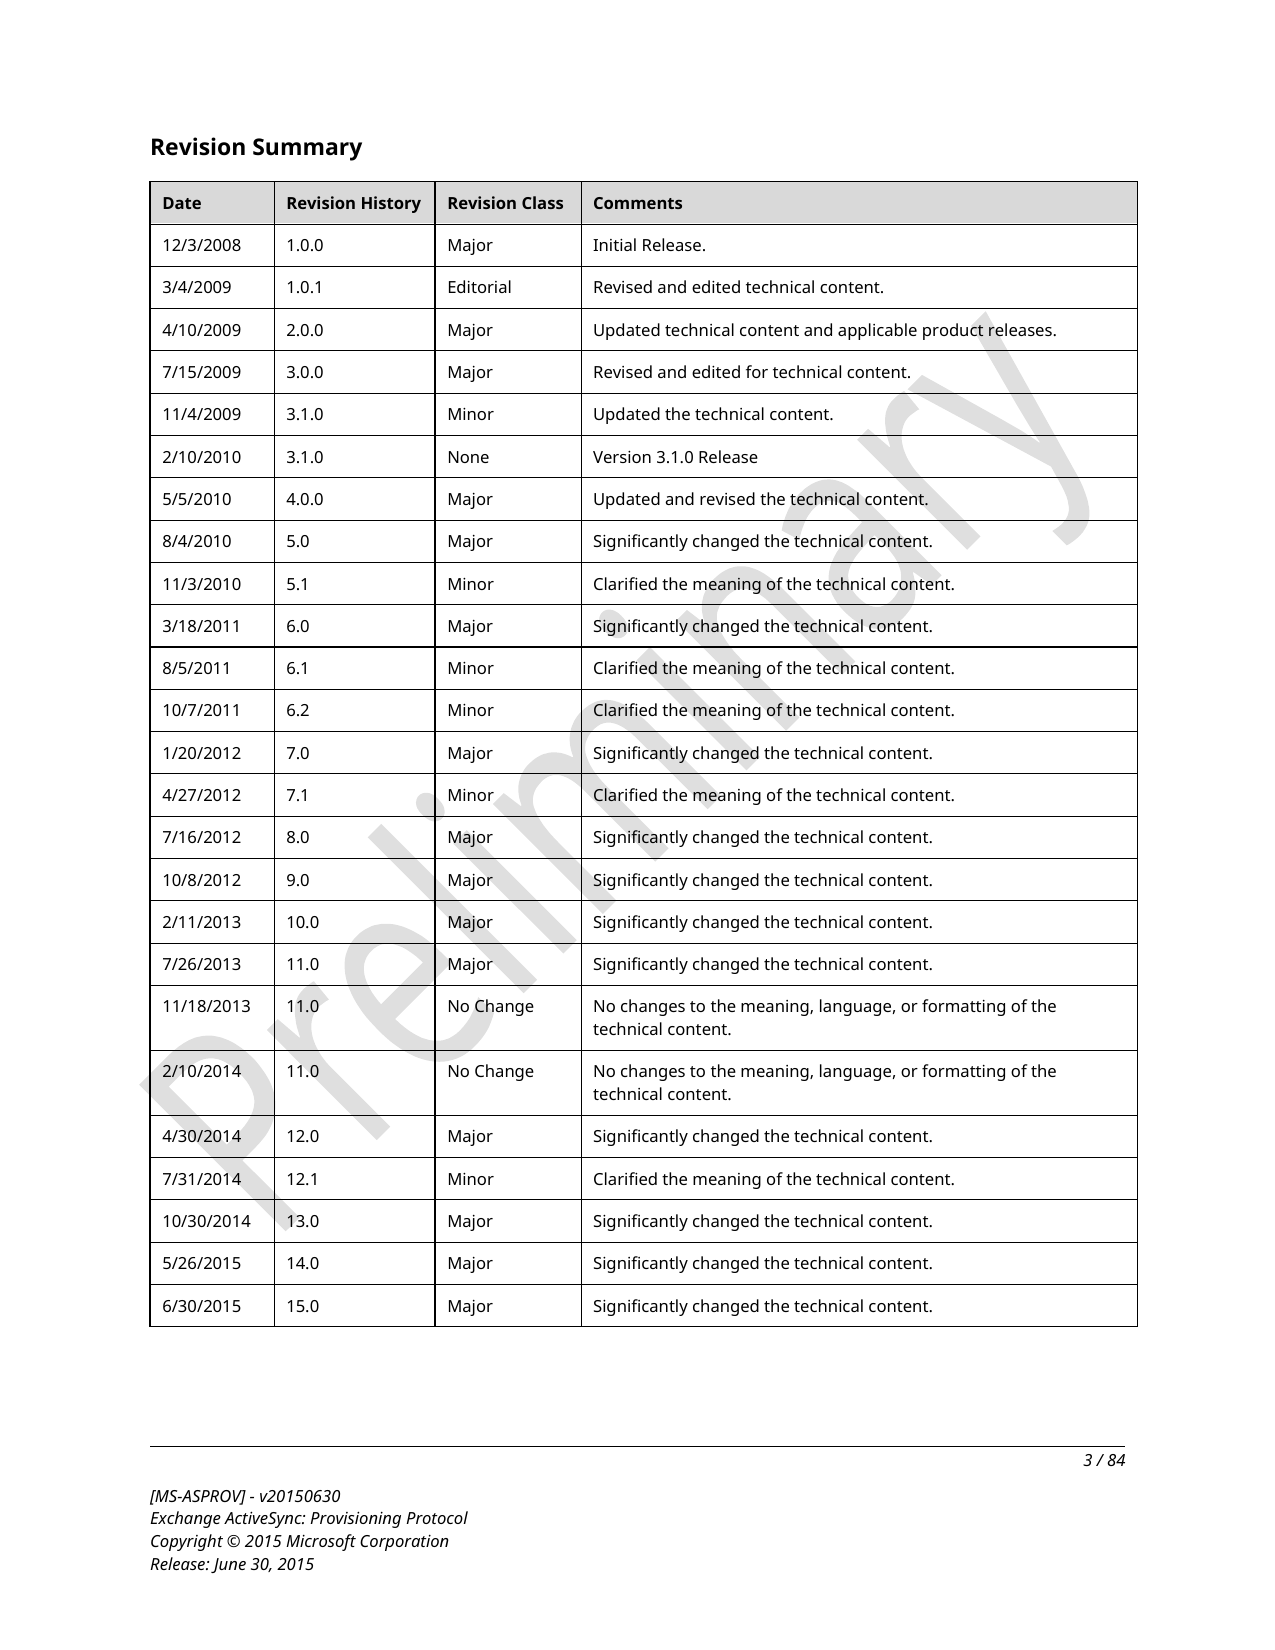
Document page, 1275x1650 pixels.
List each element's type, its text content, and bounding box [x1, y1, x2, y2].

table_cell Major [436, 859, 581, 900]
table_cell 5/5/2010 [151, 478, 274, 519]
table_cell 13.0 [275, 1200, 434, 1242]
table_cell 10/30/2014 [151, 1200, 274, 1242]
table_cell Minor [436, 774, 581, 816]
table_cell No Change [436, 986, 581, 1050]
table_cell 1/20/2012 [151, 732, 274, 773]
table_cell Editorial [436, 267, 581, 308]
table_header Revision History [275, 182, 434, 223]
table_cell 7.0 [275, 732, 434, 773]
table_cell 12.0 [275, 1116, 434, 1157]
table_cell Major [436, 351, 581, 393]
table_cell Major [436, 605, 581, 646]
table_cell 6.1 [275, 648, 434, 689]
table_cell Significantly changed the technical content. [582, 859, 1137, 900]
table_header Revision Class [436, 182, 581, 223]
table_cell 11/3/2010 [151, 563, 274, 604]
table_cell 2/11/2013 [151, 901, 274, 942]
table_cell 10/7/2011 [151, 690, 274, 731]
table_cell Significantly changed the technical content. [582, 1285, 1137, 1326]
table_cell Significantly changed the technical content. [582, 901, 1137, 942]
table_cell 8.0 [275, 817, 434, 858]
table_cell Major [436, 944, 581, 985]
table_cell 3.1.0 [275, 436, 434, 477]
table_cell 5.0 [275, 521, 434, 562]
table_cell 2/10/2014 [151, 1051, 274, 1115]
table_cell Major [436, 732, 581, 773]
table_cell No changes to the meaning, language, or formatting of the technical content. [582, 1051, 1137, 1115]
table_cell 12/3/2008 [151, 225, 274, 266]
table_cell 8/5/2011 [151, 648, 274, 689]
table_cell No Change [436, 1051, 581, 1115]
table_cell Clarified the meaning of the technical content. [582, 774, 1137, 816]
table_cell Significantly changed the technical content. [582, 944, 1137, 985]
table_cell Clarified the meaning of the technical content. [582, 648, 1137, 689]
table_cell Minor [436, 1158, 581, 1199]
table_cell Significantly changed the technical content. [582, 521, 1137, 562]
table_cell 8/4/2010 [151, 521, 274, 562]
table_cell Significantly changed the technical content. [582, 817, 1137, 858]
table_cell Clarified the meaning of the technical content. [582, 690, 1137, 731]
table_header Comments [582, 182, 1137, 223]
table_cell 15.0 [275, 1285, 434, 1326]
table_cell Major [436, 1200, 581, 1242]
table_cell Updated technical content and applicable product releases. [582, 309, 1137, 350]
table_header Date [151, 182, 274, 223]
table_cell Major [436, 521, 581, 562]
table_cell Significantly changed the technical content. [582, 605, 1137, 646]
table_cell Significantly changed the technical content. [582, 1243, 1137, 1284]
text Revision Summary [150, 131, 1125, 162]
table_cell Significantly changed the technical content. [582, 1200, 1137, 1242]
table_cell Major [436, 1243, 581, 1284]
table_cell 11.0 [275, 944, 434, 985]
table_cell 7/16/2012 [151, 817, 274, 858]
table_cell Revised and edited technical content. [582, 267, 1137, 308]
table_cell 11.0 [275, 986, 434, 1050]
table_cell 7/31/2014 [151, 1158, 274, 1199]
table_cell 2.0.0 [275, 309, 434, 350]
table_cell 10.0 [275, 901, 434, 942]
table_cell 1.0.1 [275, 267, 434, 308]
table_cell 6/30/2015 [151, 1285, 274, 1326]
table_cell No changes to the meaning, language, or formatting of the technical content. [582, 986, 1137, 1050]
table_cell Minor [436, 648, 581, 689]
table_cell Minor [436, 394, 581, 435]
table_cell 3.1.0 [275, 394, 434, 435]
table_cell 3/18/2011 [151, 605, 274, 646]
table_cell 7.1 [275, 774, 434, 816]
table_cell 4/27/2012 [151, 774, 274, 816]
table_cell 5/26/2015 [151, 1243, 274, 1284]
table_cell Clarified the meaning of the technical content. [582, 1158, 1137, 1199]
table_cell 3/4/2009 [151, 267, 274, 308]
table_cell Major [436, 1285, 581, 1326]
table_cell 2/10/2010 [151, 436, 274, 477]
table_cell 5.1 [275, 563, 434, 604]
table_cell 7/26/2013 [151, 944, 274, 985]
table_cell Initial Release. [582, 225, 1137, 266]
table_cell Minor [436, 563, 581, 604]
table_cell Revised and edited for technical content. [582, 351, 1137, 393]
table_cell 12.1 [275, 1158, 434, 1199]
table_cell 6.2 [275, 690, 434, 731]
table_cell Significantly changed the technical content. [582, 1116, 1137, 1157]
table_cell 11.0 [275, 1051, 434, 1115]
table_cell Major [436, 309, 581, 350]
table_cell 7/15/2009 [151, 351, 274, 393]
table_cell 9.0 [275, 859, 434, 900]
table_cell 6.0 [275, 605, 434, 646]
table_cell 4.0.0 [275, 478, 434, 519]
table_cell Version 3.1.0 Release [582, 436, 1137, 477]
table_cell Minor [436, 690, 581, 731]
table_cell 4/30/2014 [151, 1116, 274, 1157]
table_cell Major [436, 478, 581, 519]
table_cell Major [436, 225, 581, 266]
table_cell Major [436, 901, 581, 942]
table_cell 14.0 [275, 1243, 434, 1284]
table_cell 10/8/2012 [151, 859, 274, 900]
table_cell 3.0.0 [275, 351, 434, 393]
table_cell 4/10/2009 [151, 309, 274, 350]
table_cell Updated and revised the technical content. [582, 478, 1137, 519]
table_cell None [436, 436, 581, 477]
table_cell Updated the technical content. [582, 394, 1137, 435]
table_cell Major [436, 817, 581, 858]
table_cell Clarified the meaning of the technical content. [582, 563, 1137, 604]
table_cell Significantly changed the technical content. [582, 732, 1137, 773]
table_cell Major [436, 1116, 581, 1157]
table_cell 1.0.0 [275, 225, 434, 266]
table_cell 11/4/2009 [151, 394, 274, 435]
table_cell 11/18/2013 [151, 986, 274, 1050]
